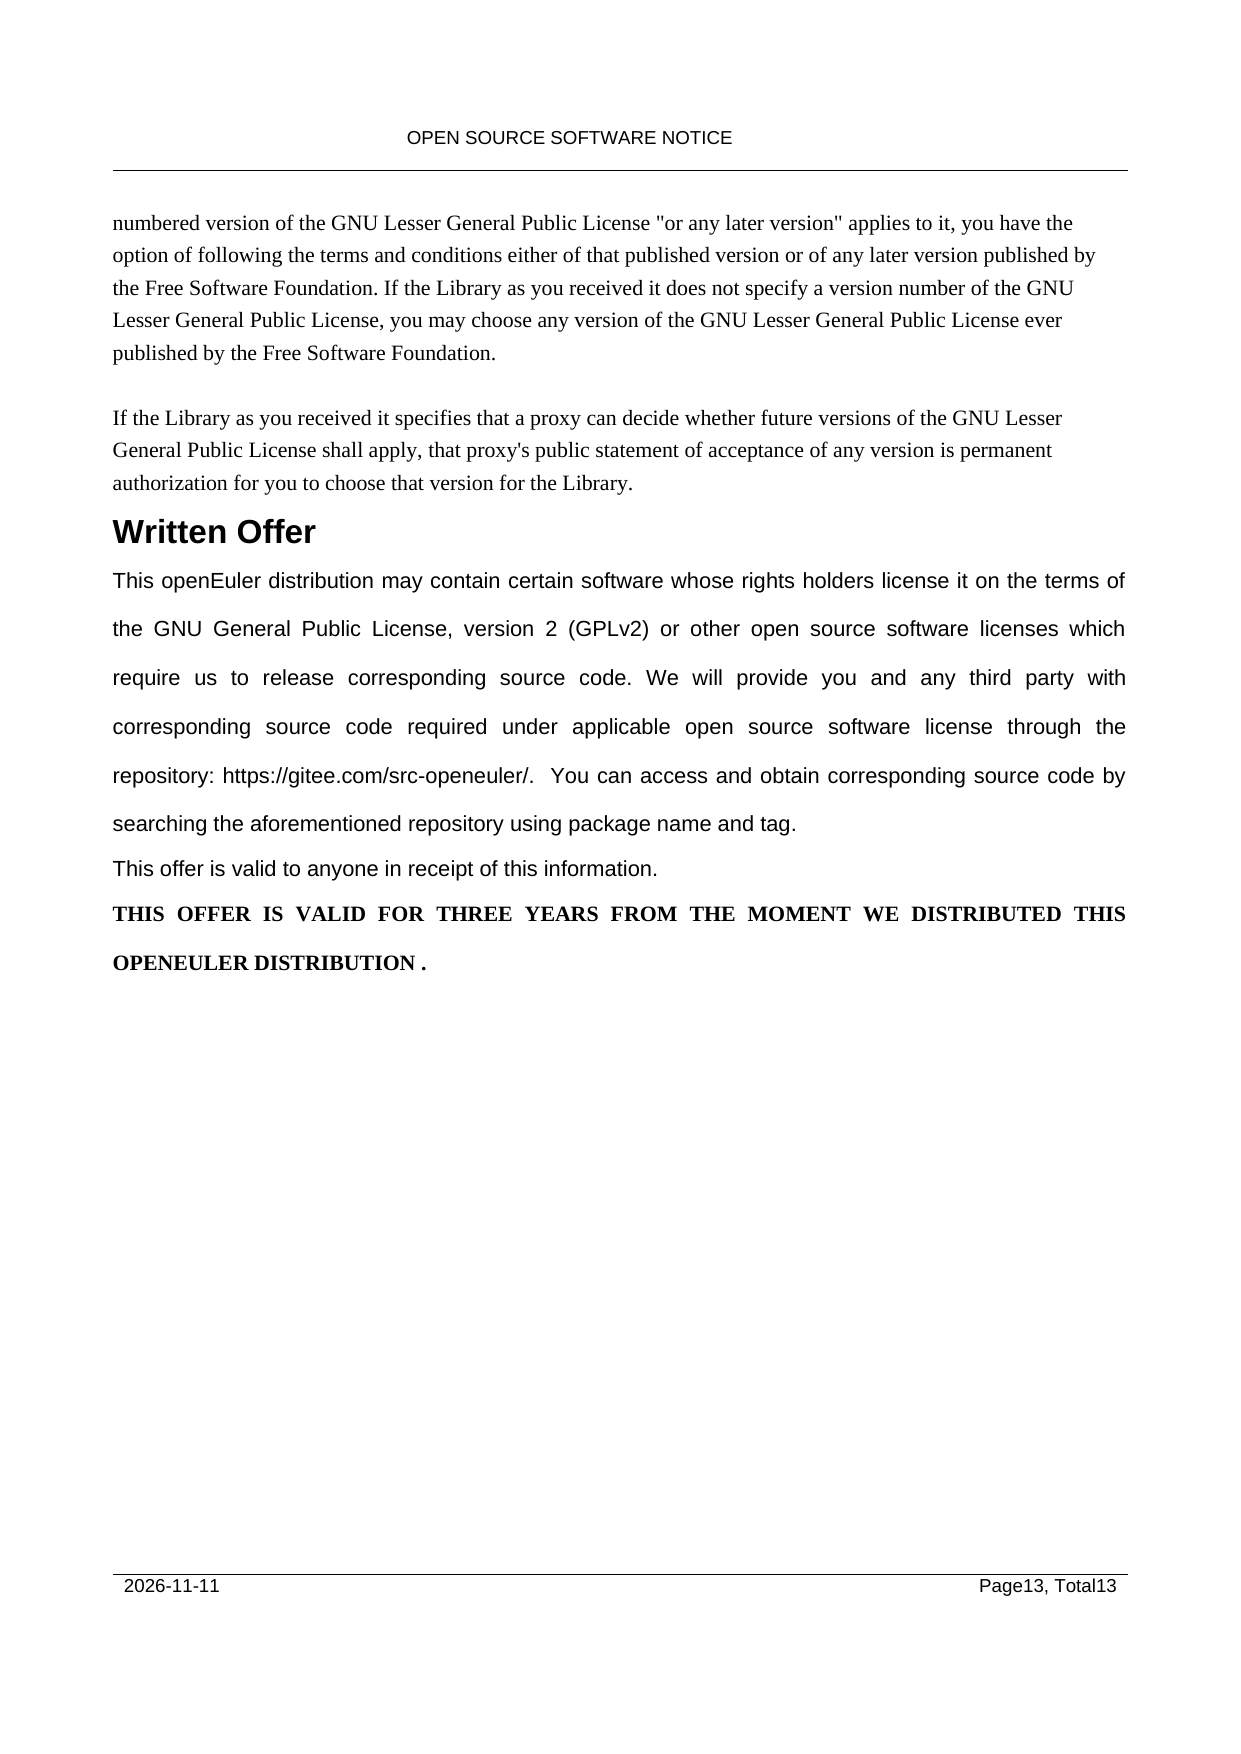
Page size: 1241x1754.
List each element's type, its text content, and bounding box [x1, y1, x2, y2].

text This openEuler distribution may contain certain software whose rights holders license it on the terms of the GNU General Public License, version 2 (GPLv2) or other open source software licenses which require us to release corresponding source code. We will provide you and any third party with corresponding source code required under applicable open source software license through the repository: https://gitee.com/src-openeuler/. You can access and obtain corresponding source code by searching the aforementioned repository using package name and tag. [112, 564, 1128, 840]
text THIS OFFER IS VALID FOR THREE YEARS FROM THE MOMENT WE DISTRIBUTED THIS OPENEULER DISTRIBUTION . [112, 898, 1128, 979]
text This offer is valid to anyone in receipt of this information. [112, 853, 1128, 885]
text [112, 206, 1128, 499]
text Written Offer [112, 499, 1128, 564]
